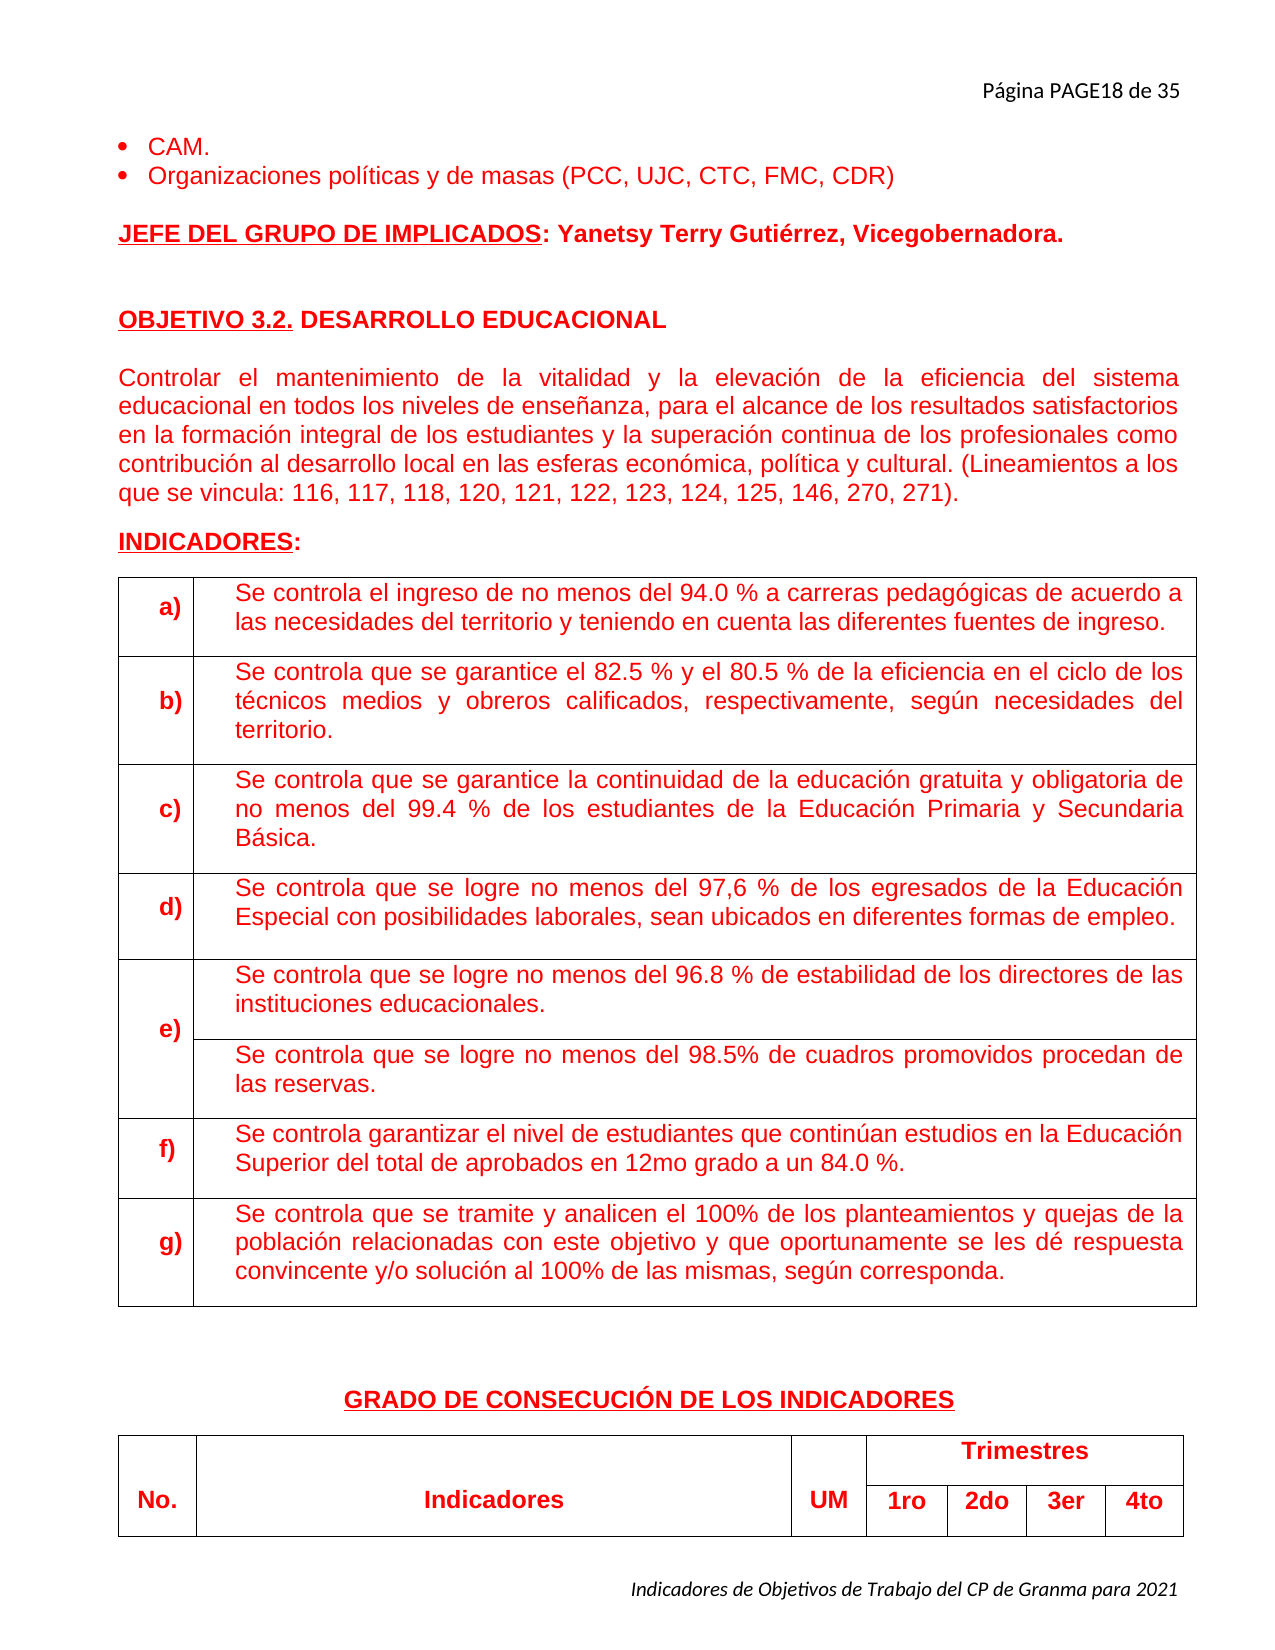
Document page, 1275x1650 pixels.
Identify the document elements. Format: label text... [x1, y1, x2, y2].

table_cell Se controla que se garantice la continuidad de la educación gratuita y obligatoria de no menos del 99.4 % de los estudiantes de la Educación Primaria y Secundaria Básica. [194, 765, 1196, 872]
list CAM. [118, 132, 1181, 161]
table_cell g) [119, 1199, 193, 1306]
table_cell 2do [948, 1486, 1026, 1536]
table_cell e) [119, 960, 193, 1118]
table_cell b) [119, 657, 193, 764]
table_cell Se controla que se tramite y analicen el 100% de los planteamientos y quejas de la población relacionadas con este objetivo y que oportunamente se les dé respuesta convincente y/o solución al 100% de las mismas, según corresponda. [194, 1199, 1196, 1306]
table_cell Se controla garantizar el nivel de estudiantes que continúan estudios en la Educación Superior del total de aprobados en 12mo grado a un 84.0 %. [194, 1119, 1196, 1197]
table_header Indicadores [197, 1436, 791, 1536]
table_cell 3er [1027, 1486, 1105, 1536]
table_cell 1ro [867, 1486, 947, 1536]
table_cell Se controla que se logre no menos del 96.8 % de estabilidad de los directores de las instituciones educacionales. [194, 960, 1196, 1039]
list Organizaciones políticas y de masas (PCC, UJC, CTC, FMC, CDR) [118, 161, 1181, 190]
table_header No. [119, 1436, 196, 1536]
text OBJETIVO 3.2. DESARROLLO EDUCACIONAL [118, 305, 1181, 334]
text GRADO DE CONSECUCIÓN DE LOS INDICADORES [118, 1385, 1181, 1414]
table_cell f) [119, 1119, 193, 1197]
table_header a) [119, 578, 193, 656]
text INDICADORES: [118, 527, 1181, 556]
table_header UM [792, 1436, 866, 1536]
table_header Trimestres [867, 1436, 1183, 1485]
table_cell Se controla que se logre no menos del 98.5% de cuadros promovidos procedan de las reservas. [194, 1040, 1196, 1118]
text Controlar el mantenimiento de la vitalidad y la elevación de la eficiencia del sistema educacional en todos los niveles de enseñanza, para el alcance de los resultados satisfactorios en la formación integral de los estudiantes y la superación continua de los profesionales como contribución al desarrollo local en las esferas económica, política y cultural. (Lineamientos a los que se vincula: 116, 117, 118, 120, 121, 122, 123, 124, 125, 146, 270, 271). [118, 363, 1181, 506]
text JEFE DEL GRUPO DE IMPLICADOS: Yanetsy Terry Gutiérrez, Vicegobernadora. [118, 219, 1181, 248]
table_cell Se controla que se logre no menos del 97,6 % de los egresados de la Educación Especial con posibilidades laborales, sean ubicados en diferentes formas de empleo. [194, 874, 1196, 959]
table_cell d) [119, 874, 193, 959]
table_header Se controla el ingreso de no menos del 94.0 % a carreras pedagógicas de acuerdo a las necesidades del territorio y teniendo en cuenta las diferentes fuentes de ingreso. [194, 578, 1196, 656]
table_cell 4to [1106, 1486, 1183, 1536]
table_cell Se controla que se garantice el 82.5 % y el 80.5 % de la eficiencia en el ciclo de los técnicos medios y obreros calificados, respectivamente, según necesidades del territorio. [194, 657, 1196, 764]
table_cell c) [119, 765, 193, 872]
